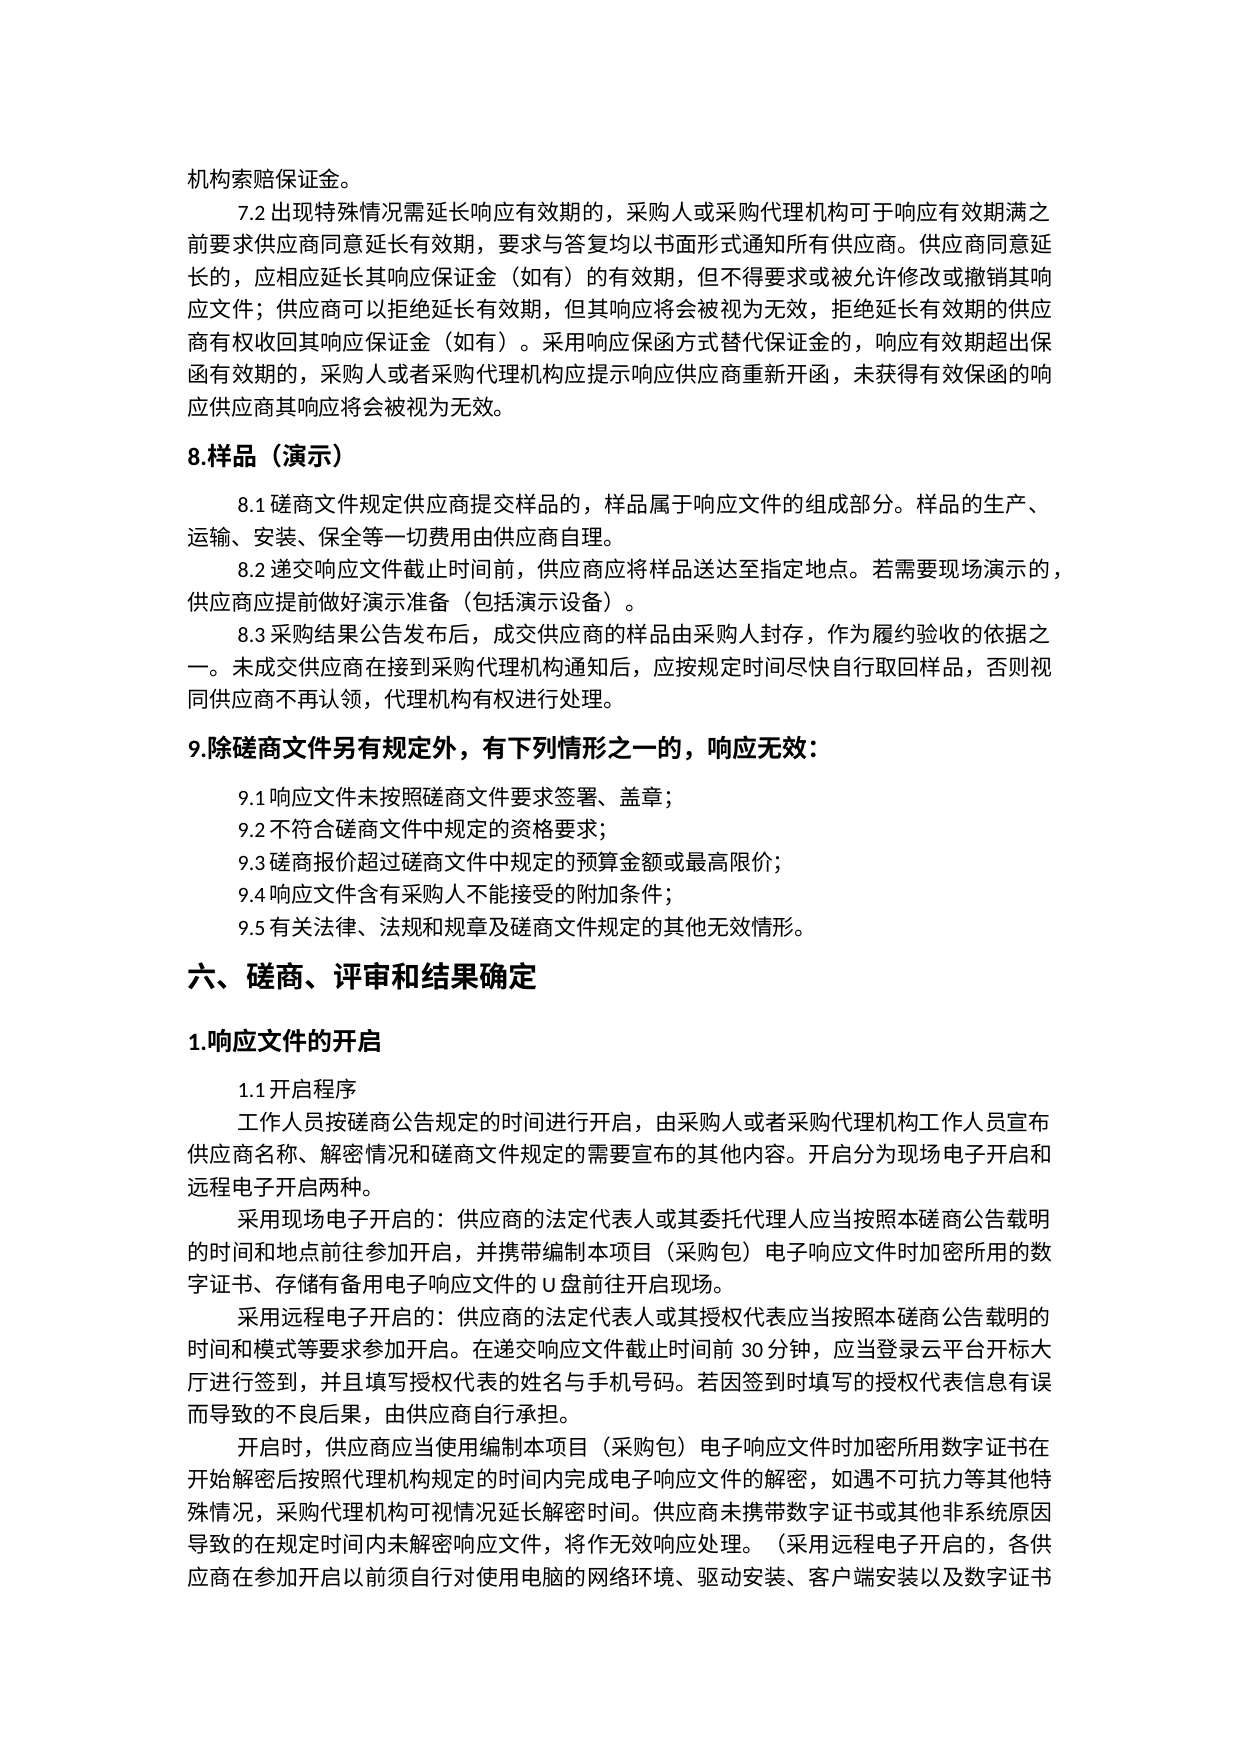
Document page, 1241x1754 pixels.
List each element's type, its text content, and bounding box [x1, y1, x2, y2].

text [187, 162, 1053, 194]
text 1.1开启程序 [187, 1072, 1053, 1104]
text 9.5有关法律、法规和规章及磋商文件规定的其他无效情形。 [187, 909, 1053, 942]
text 8.2递交响应文件截止时间前，供应商应将样品送达至指定地点。若需要现场演示的，供应商应提前做好演示准备（包括演示设备）。 [187, 552, 1053, 617]
text 采用现场电子开启的：供应商的法定代表人或其委托代理人应当按照本磋商公告载明的时间和地点前往参加开启，并携带编制本项目（采购包）电子响应文件时加密所用的数字证书、存储有备用电子响应文件的U盘前往开启现场。 [187, 1202, 1053, 1299]
text 9.除磋商文件另有规定外，有下列情形之一的，响应无效： [187, 714, 1053, 779]
text 9.2不符合磋商文件中规定的资格要求； [187, 812, 1053, 844]
text 8.1磋商文件规定供应商提交样品的，样品属于响应文件的组成部分。样品的生产、运输、安装、保全等一切费用由供应商自理。 [187, 487, 1053, 552]
text 工作人员按磋商公告规定的时间进行开启，由采购人或者采购代理机构工作人员宣布供应商名称、解密情况和磋商文件规定的需要宣布的其他内容。开启分为现场电子开启和远程电子开启两种。 [187, 1104, 1053, 1202]
text 8.3采购结果公告发布后，成交供应商的样品由采购人封存，作为履约验收的依据之一。未成交供应商在接到采购代理机构通知后，应按规定时间尽快自行取回样品，否则视同供应商不再认领，代理机构有权进行处理。 [187, 617, 1053, 714]
text 9.4响应文件含有采购人不能接受的附加条件； [187, 877, 1053, 909]
text 8.样品（演示） [187, 422, 1053, 487]
text 六、磋商、评审和结果确定 [187, 942, 1053, 1007]
text 1.响应文件的开启 [187, 1007, 1053, 1072]
text 9.3磋商报价超过磋商文件中规定的预算金额或最高限价； [187, 844, 1053, 877]
text 9.1响应文件未按照磋商文件要求签署、盖章； [187, 779, 1053, 812]
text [187, 1429, 1053, 1592]
text 采用远程电子开启的：供应商的法定代表人或其授权代表应当按照本磋商公告载明的时间和模式等要求参加开启。在递交响应文件截止时间前30分钟，应当登录云平台开标大厅进行签到，并且填写授权代表的姓名与手机号码。若因签到时填写的授权代表信息有误而导致的不良后果，由供应商自行承担。 [187, 1299, 1053, 1429]
text 7.2出现特殊情况需延长响应有效期的，采购人或采购代理机构可于响应有效期满之前要求供应商同意延长有效期，要求与答复均以书面形式通知所有供应商。供应商同意延长的，应相应延长其响应保证金（如有）的有效期，但不得要求或被允许修改或撤销其响应文件；供应商可以拒绝延长有效期，但其响应将会被视为无效，拒绝延长有效期的供应商有权收回其响应保证金（如有）。采用响应保函方式替代保证金的，响应有效期超出保函有效期的，采购人或者采购代理机构应提示响应供应商重新开函，未获得有效保函的响应供应商其响应将会被视为无效。 [187, 194, 1053, 422]
